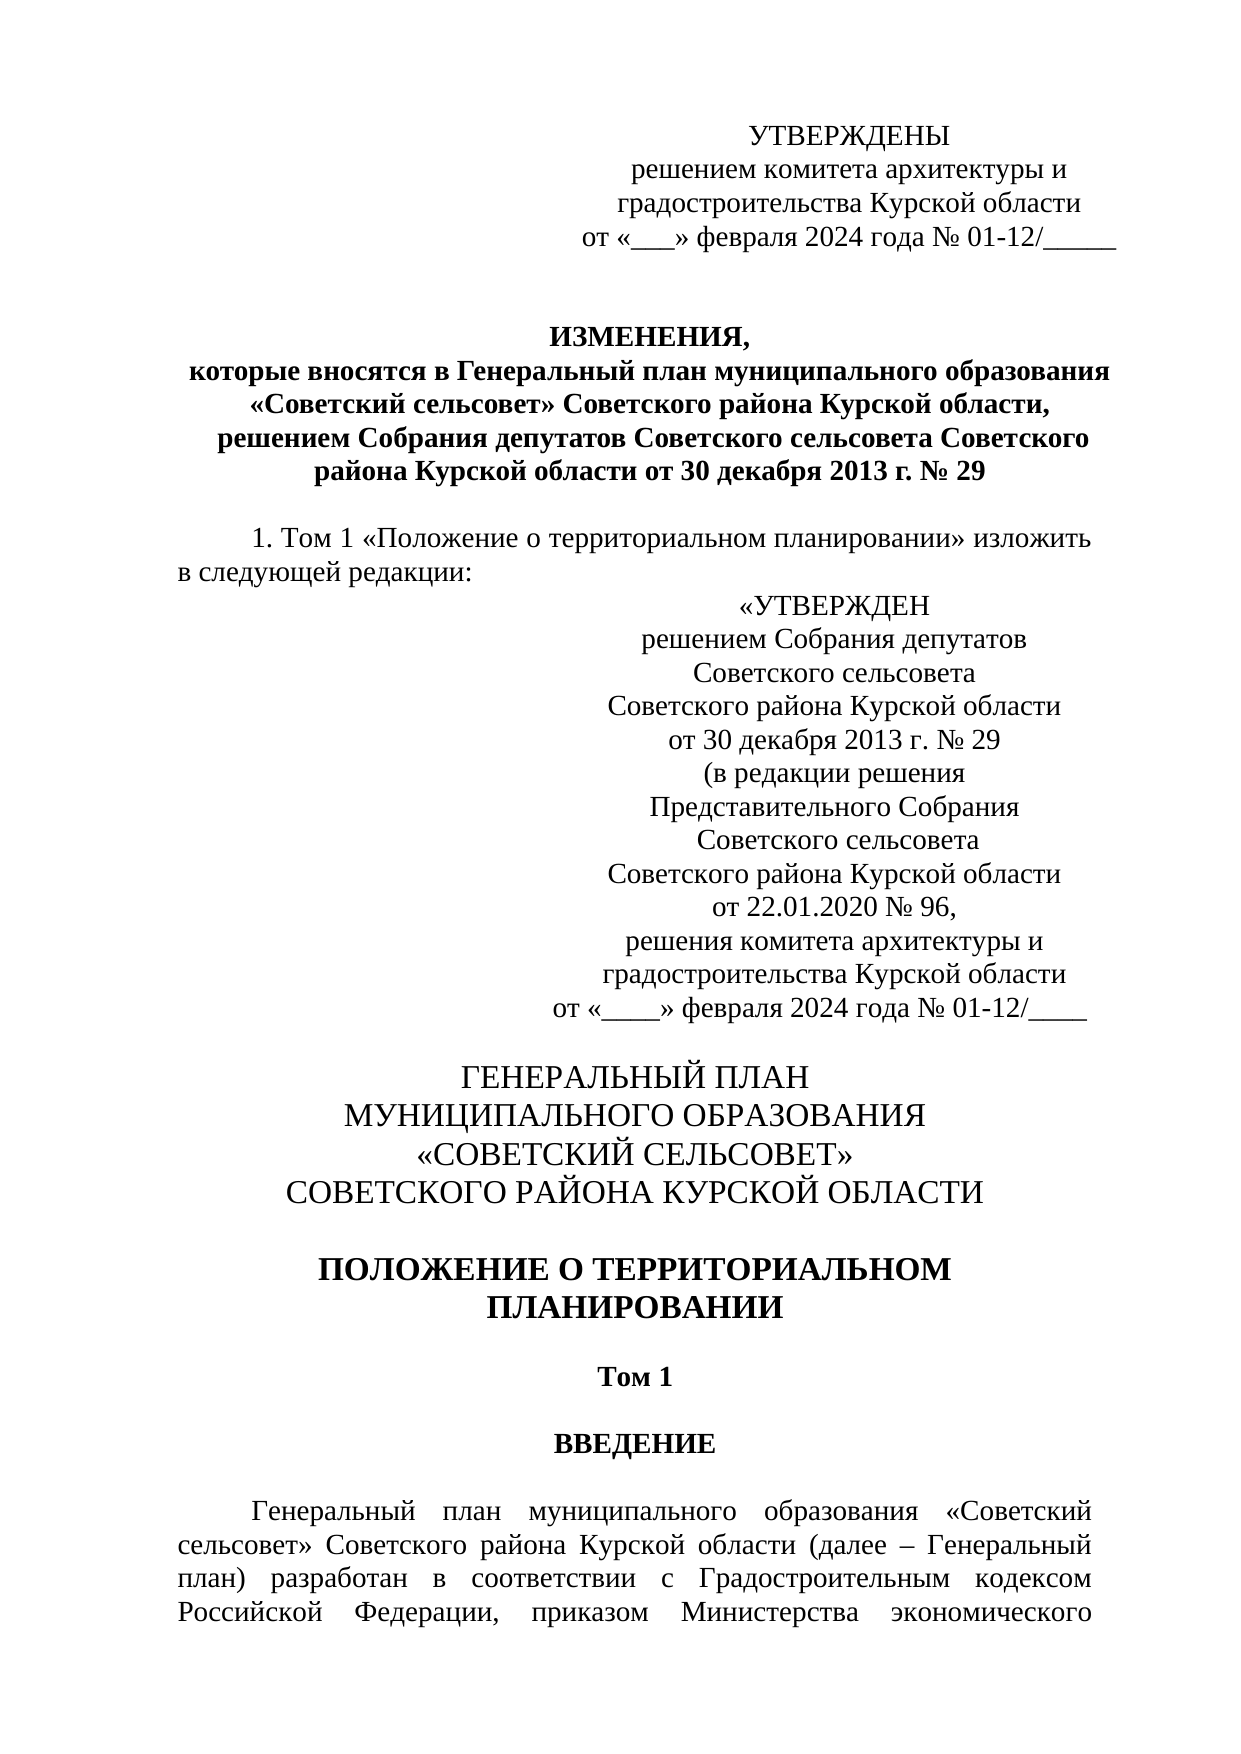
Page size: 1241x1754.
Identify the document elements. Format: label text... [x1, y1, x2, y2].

text Советского сельсовета [576, 822, 1093, 856]
text решением комитета архитектуры и [576, 152, 1122, 185]
text которые вносятся в Генеральный план муниципального образования «Советский сельсовет» Советского района Курской области, [177, 353, 1122, 420]
text Советского сельсовета [576, 655, 1093, 688]
text МУНИЦИПАЛЬНОГО ОБРАЗОВАНИЯ [177, 1096, 1093, 1134]
text решением Собрания депутатов Советского сельсовета Советского района Курской области от 30 декабря 2013 г. № 29 [177, 420, 1122, 487]
text Том 1 [177, 1359, 1093, 1393]
text от «___» февраля 2024 года № 01-12/_____ [576, 219, 1122, 252]
text от «____» февраля 2024 года № 01-12/____ [546, 990, 1093, 1024]
text УТВЕРЖДЕНЫ [576, 118, 1122, 152]
text 1. Том 1 «Положение о территориальном планировании» изложить в следующей редакции: [177, 521, 1093, 588]
text градостроительства Курской области [576, 185, 1122, 219]
text ПОЛОЖЕНИЕ О ТЕРРИТОРИАЛЬНОМ ПЛАНИРОВАНИИ [177, 1249, 1093, 1326]
text СОВЕТСКОГО РАЙОНА КУРСКОЙ ОБЛАСТИ [177, 1172, 1093, 1211]
text ВВЕДЕНИЕ [177, 1426, 1093, 1460]
text от 30 декабря 2013 г. № 29 [576, 722, 1093, 755]
text Советского района Курской области [576, 688, 1093, 722]
text (в редакции решения [576, 755, 1093, 789]
text решения комитета архитектуры и градостроительства Курской области [576, 923, 1093, 990]
text Представительного Собрания [576, 789, 1093, 822]
text «УТВЕРЖДЕН [576, 588, 1093, 621]
text от 22.01.2020 № 96, [576, 889, 1093, 923]
text Советского района Курской области [576, 856, 1093, 889]
text ГЕНЕРАЛЬНЫЙ ПЛАН [177, 1057, 1093, 1096]
text ИЗМЕНЕНИЯ, [177, 319, 1122, 353]
text решением Собрания депутатов [576, 621, 1093, 655]
text «СОВЕТСКИЙ СЕЛЬСОВЕТ» [177, 1134, 1093, 1172]
